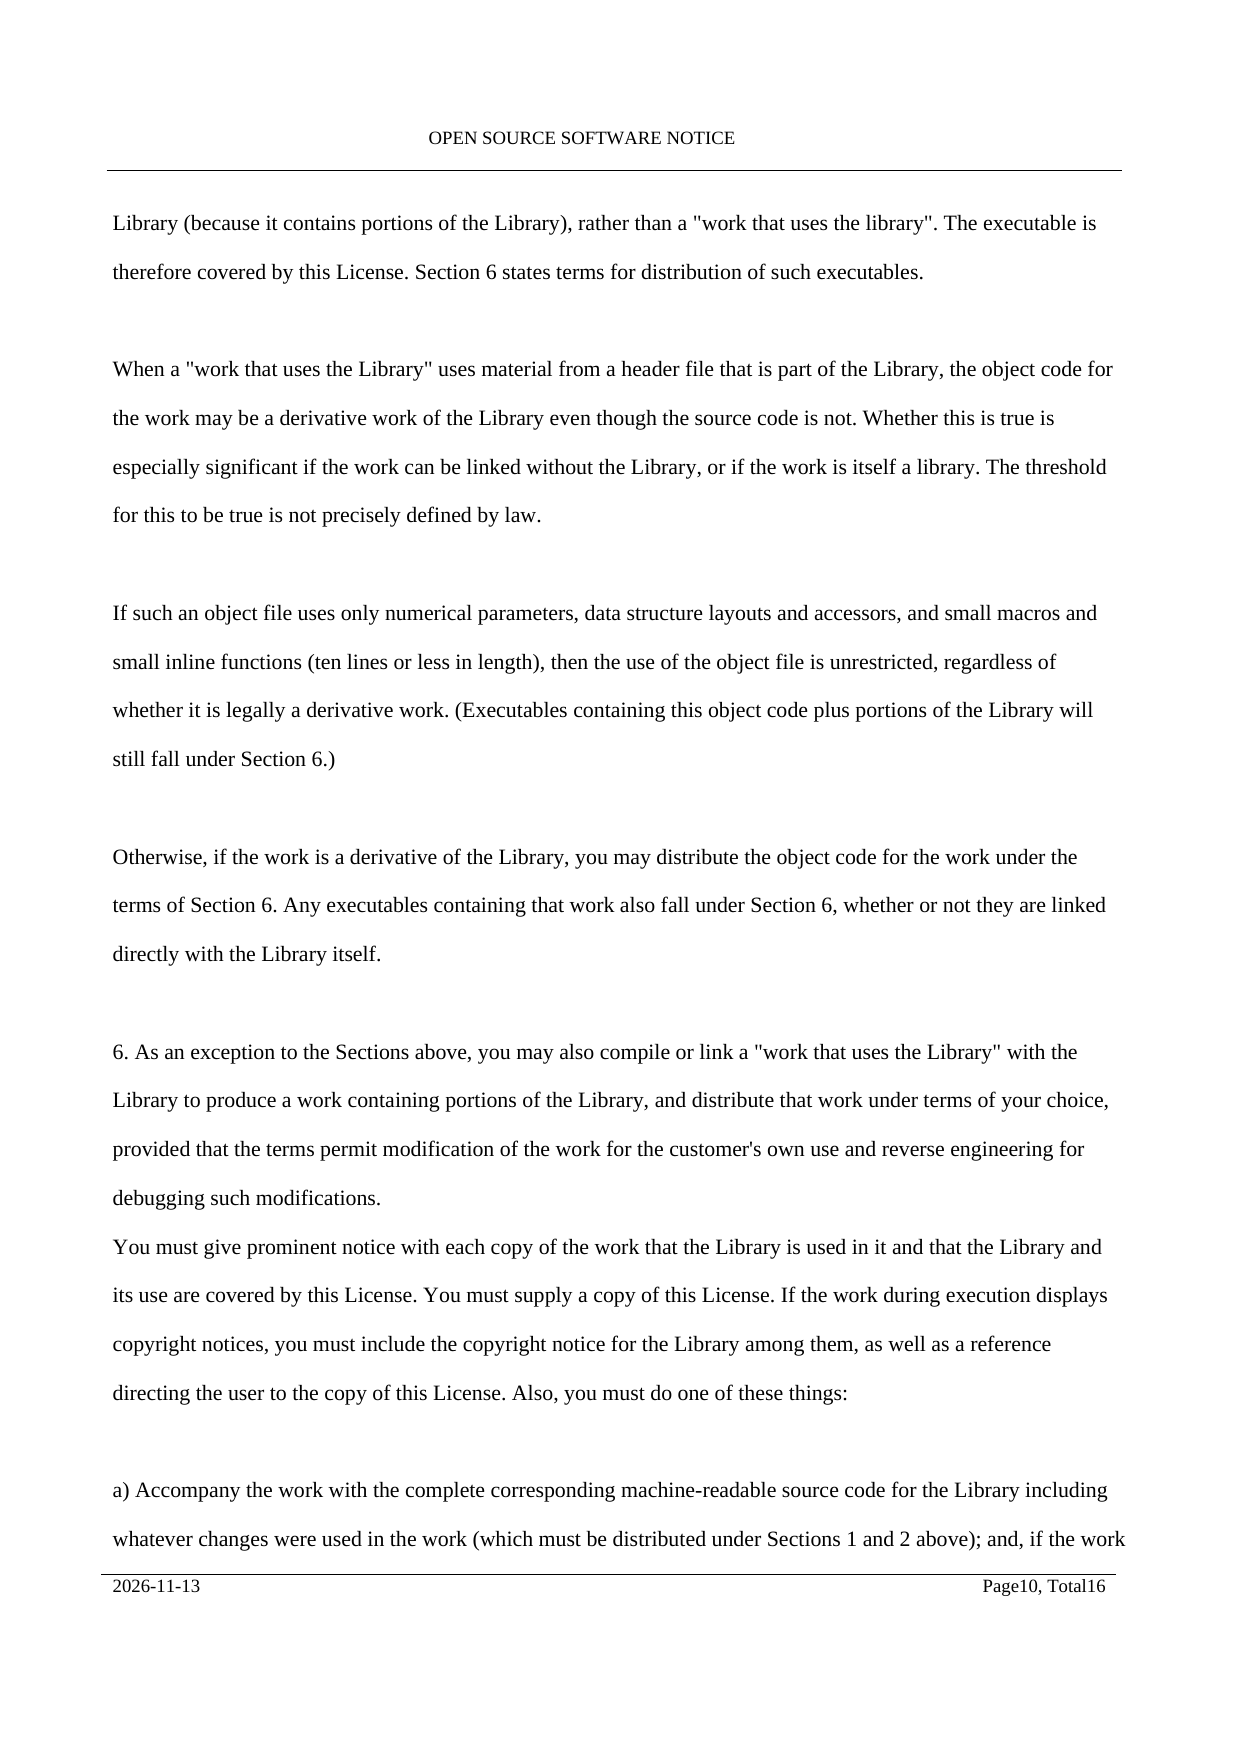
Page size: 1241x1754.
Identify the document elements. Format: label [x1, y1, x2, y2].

text [112, 206, 1128, 1555]
